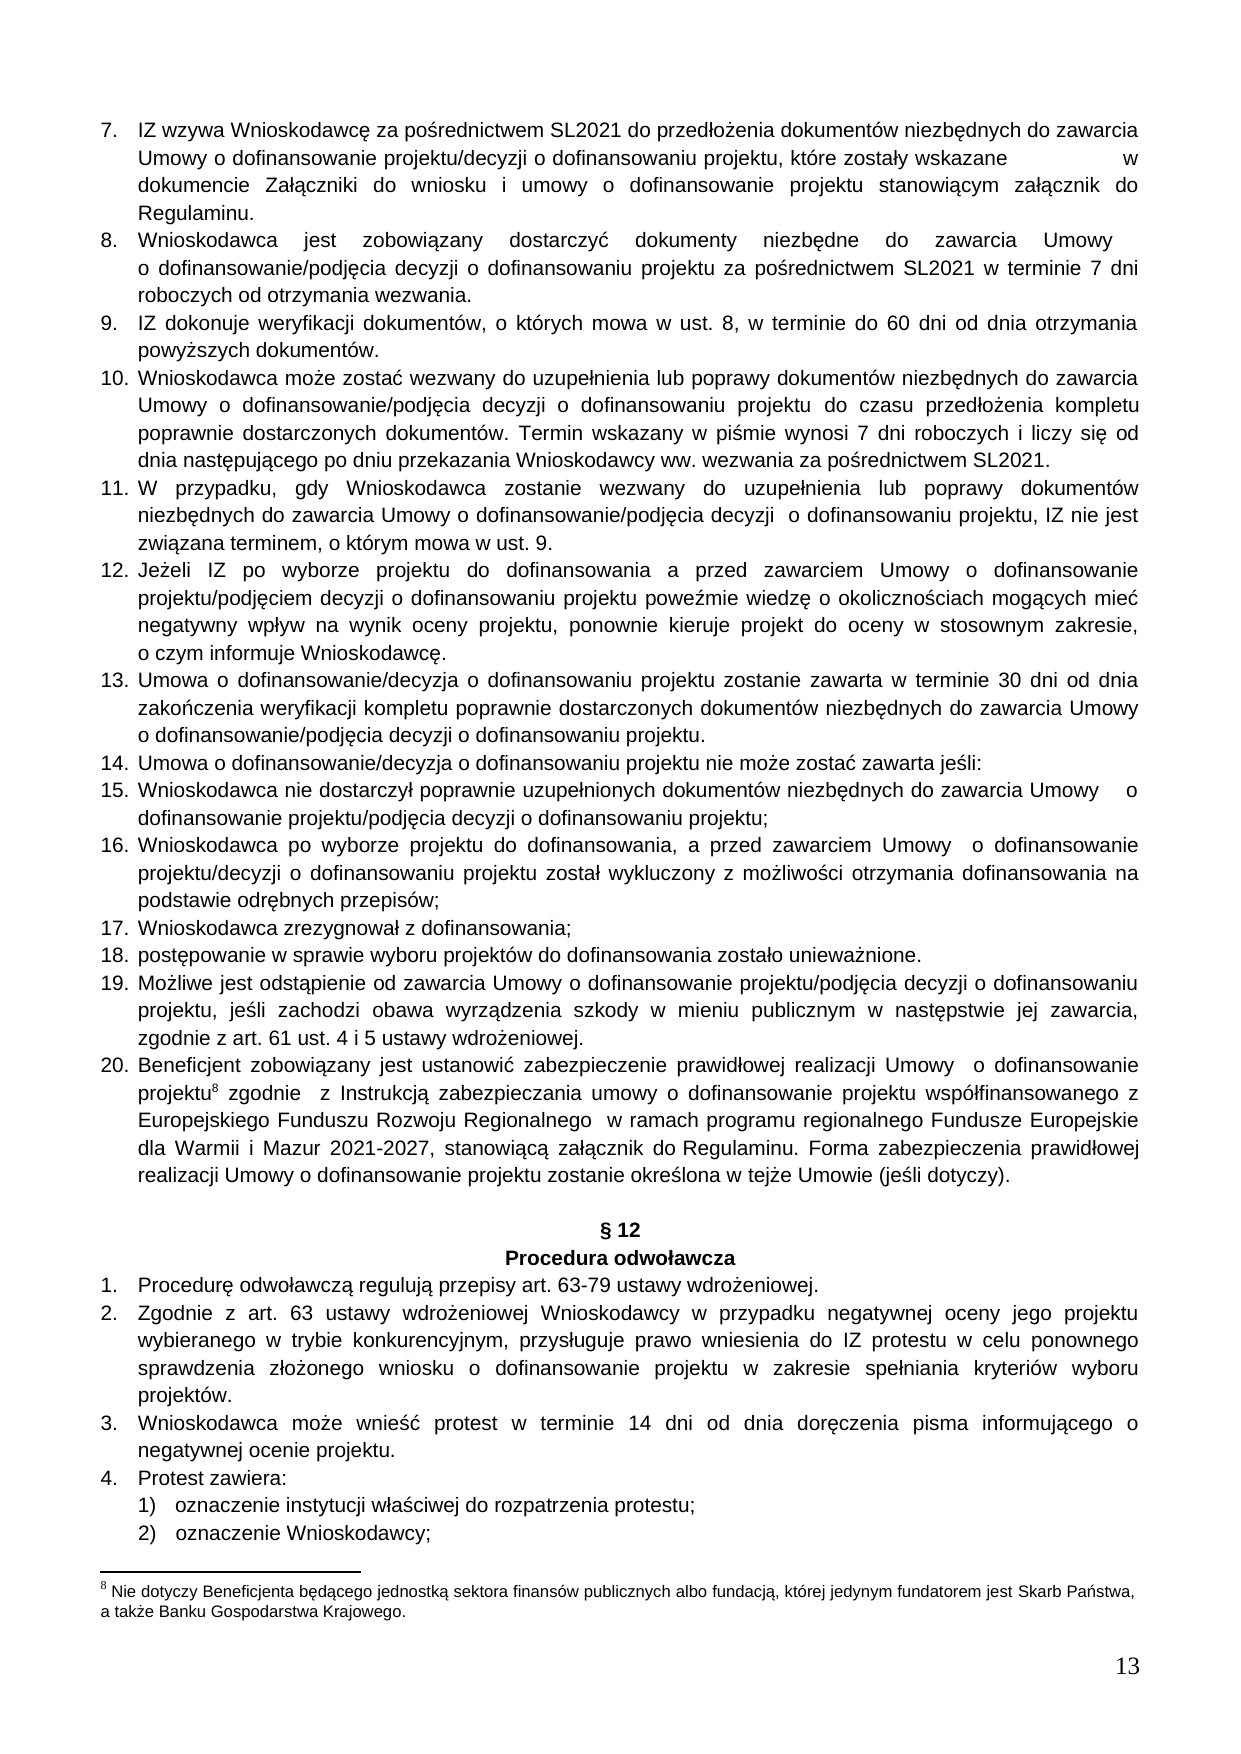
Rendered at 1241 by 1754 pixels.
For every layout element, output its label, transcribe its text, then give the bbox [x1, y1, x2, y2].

list IZ wzywa Wnioskodawcę za pośrednictwem SL2021 do przedłożenia dokumentów niezbędnych do zawarcia Umowy o dofinansowanie projektu/decyzji o dofinansowaniu projektu, które zostały wskazane w dokumencie Załączniki do wniosku i umowy o dofinansowanie projektu stanowiącym załącznik do Regulaminu. [100, 118, 1140, 224]
list Wnioskodawca zrezygnował z dofinansowania; [100, 916, 1140, 939]
list Wnioskodawca po wyborze projektu do dofinansowania, a przed zawarciem Umowy o dofinansowanie projektu/decyzji o dofinansowaniu projektu został wykluczony z możliwości otrzymania dofinansowania na podstawie odrębnych przepisów; [100, 833, 1140, 912]
list Zgodnie z art. 63 ustawy wdrożeniowej Wnioskodawcy w przypadku negatywnej oceny jego projektu wybieranego w trybie konkurencyjnym, przysługuje prawo wniesienia do IZ protestu w celu ponownego sprawdzenia złożonego wniosku o dofinansowanie projektu w zakresie spełniania kryteriów wyboru projektów. [100, 1301, 1140, 1407]
list Wnioskodawca może zostać wezwany do uzupełnienia lub poprawy dokumentów niezbędnych do zawarcia Umowy o dofinansowanie/podjęcia decyzji o dofinansowaniu projektu do czasu przedłożenia kompletu poprawnie dostarczonych dokumentów. Termin wskazany w piśmie wynosi 7 dni roboczych i liczy się od dnia następującego po dniu przekazania Wnioskodawcy ww. wezwania za pośrednictwem SL2021. [100, 366, 1140, 472]
list Protest zawiera: [100, 1466, 1140, 1489]
list Możliwe jest odstąpienie od zawarcia Umowy o dofinansowanie projektu/podjęcia decyzji o dofinansowaniu projektu, jeśli zachodzi obawa wyrządzenia szkody w mieniu publicznym w następstwie jej zawarcia, zgodnie z art. 61 ust. 4 i 5 ustawy wdrożeniowej. [100, 971, 1140, 1049]
list oznaczenie instytucji właściwej do rozpatrzenia protestu; [138, 1493, 1140, 1517]
list Jeżeli IZ po wyborze projektu do dofinansowania a przed zawarciem Umowy o dofinansowanie projektu/podjęciem decyzji o dofinansowaniu projektu poweźmie wiedzę o okolicznościach mogących mieć negatywny wpływ na wynik oceny projektu, ponownie kieruje projekt do oceny w stosownym zakresie, o czym informuje Wnioskodawcę. [100, 558, 1140, 664]
list W przypadku, gdy Wnioskodawca zostanie wezwany do uzupełnienia lub poprawy dokumentów niezbędnych do zawarcia Umowy o dofinansowanie/podjęcia decyzji o dofinansowaniu projektu, IZ nie jest związana terminem, o którym mowa w ust. 9. [100, 476, 1140, 554]
list IZ dokonuje weryfikacji dokumentów, o których mowa w ust. 8, w terminie do 60 dni od dnia otrzymania powyższych dokumentów. [100, 311, 1140, 362]
list Wnioskodawca może wnieść protest w terminie 14 dni od dnia doręczenia pisma informującego o negatywnej ocenie projektu. [100, 1411, 1140, 1462]
list Wnioskodawca nie dostarczył poprawnie uzupełnionych dokumentów niezbędnych do zawarcia Umowy o dofinansowanie projektu/podjęcia decyzji o dofinansowaniu projektu; [100, 778, 1140, 829]
list oznaczenie Wnioskodawcy; [138, 1521, 1140, 1544]
list Procedurę odwoławczą regulują przepisy art. 63-79 ustawy wdrożeniowej. [100, 1273, 1140, 1297]
list Wnioskodawca jest zobowiązany dostarczyć dokumenty niezbędne do zawarcia Umowy o dofinansowanie/podjęcia decyzji o dofinansowaniu projektu za pośrednictwem SL2021 w terminie 7 dni roboczych od otrzymania wezwania. [100, 228, 1140, 307]
list Umowa o dofinansowanie/decyzja o dofinansowaniu projektu zostanie zawarta w terminie 30 dni od dnia zakończenia weryfikacji kompletu poprawnie dostarczonych dokumentów niezbędnych do zawarcia Umowy o dofinansowanie/podjęcia decyzji o dofinansowaniu projektu. [100, 668, 1140, 747]
list Beneficjent zobowiązany jest ustanowić zabezpieczenie prawidłowej realizacji Umowy o dofinansowanie projektu zgodnie z Instrukcją zabezpieczania umowy o dofinansowanie projektu współfinansowanego z Europejskiego Funduszu Rozwoju Regionalnego w ramach programu regionalnego Fundusze Europejskie dla Warmii i Mazur 2021-2027, stanowiącą załącznik do Regulaminu. Forma zabezpieczenia prawidłowej realizacji Umowy o dofinansowanie projektu zostanie określona w tejże Umowie (jeśli dotyczy). [100, 1053, 1140, 1187]
list Umowa o dofinansowanie/decyzja o dofinansowaniu projektu nie może zostać zawarta jeśli: [100, 751, 1140, 774]
subtitle § 12 Procedura odwoławcza [100, 1218, 1140, 1269]
list postępowanie w sprawie wyboru projektów do dofinansowania zostało unieważnione. [100, 943, 1140, 967]
